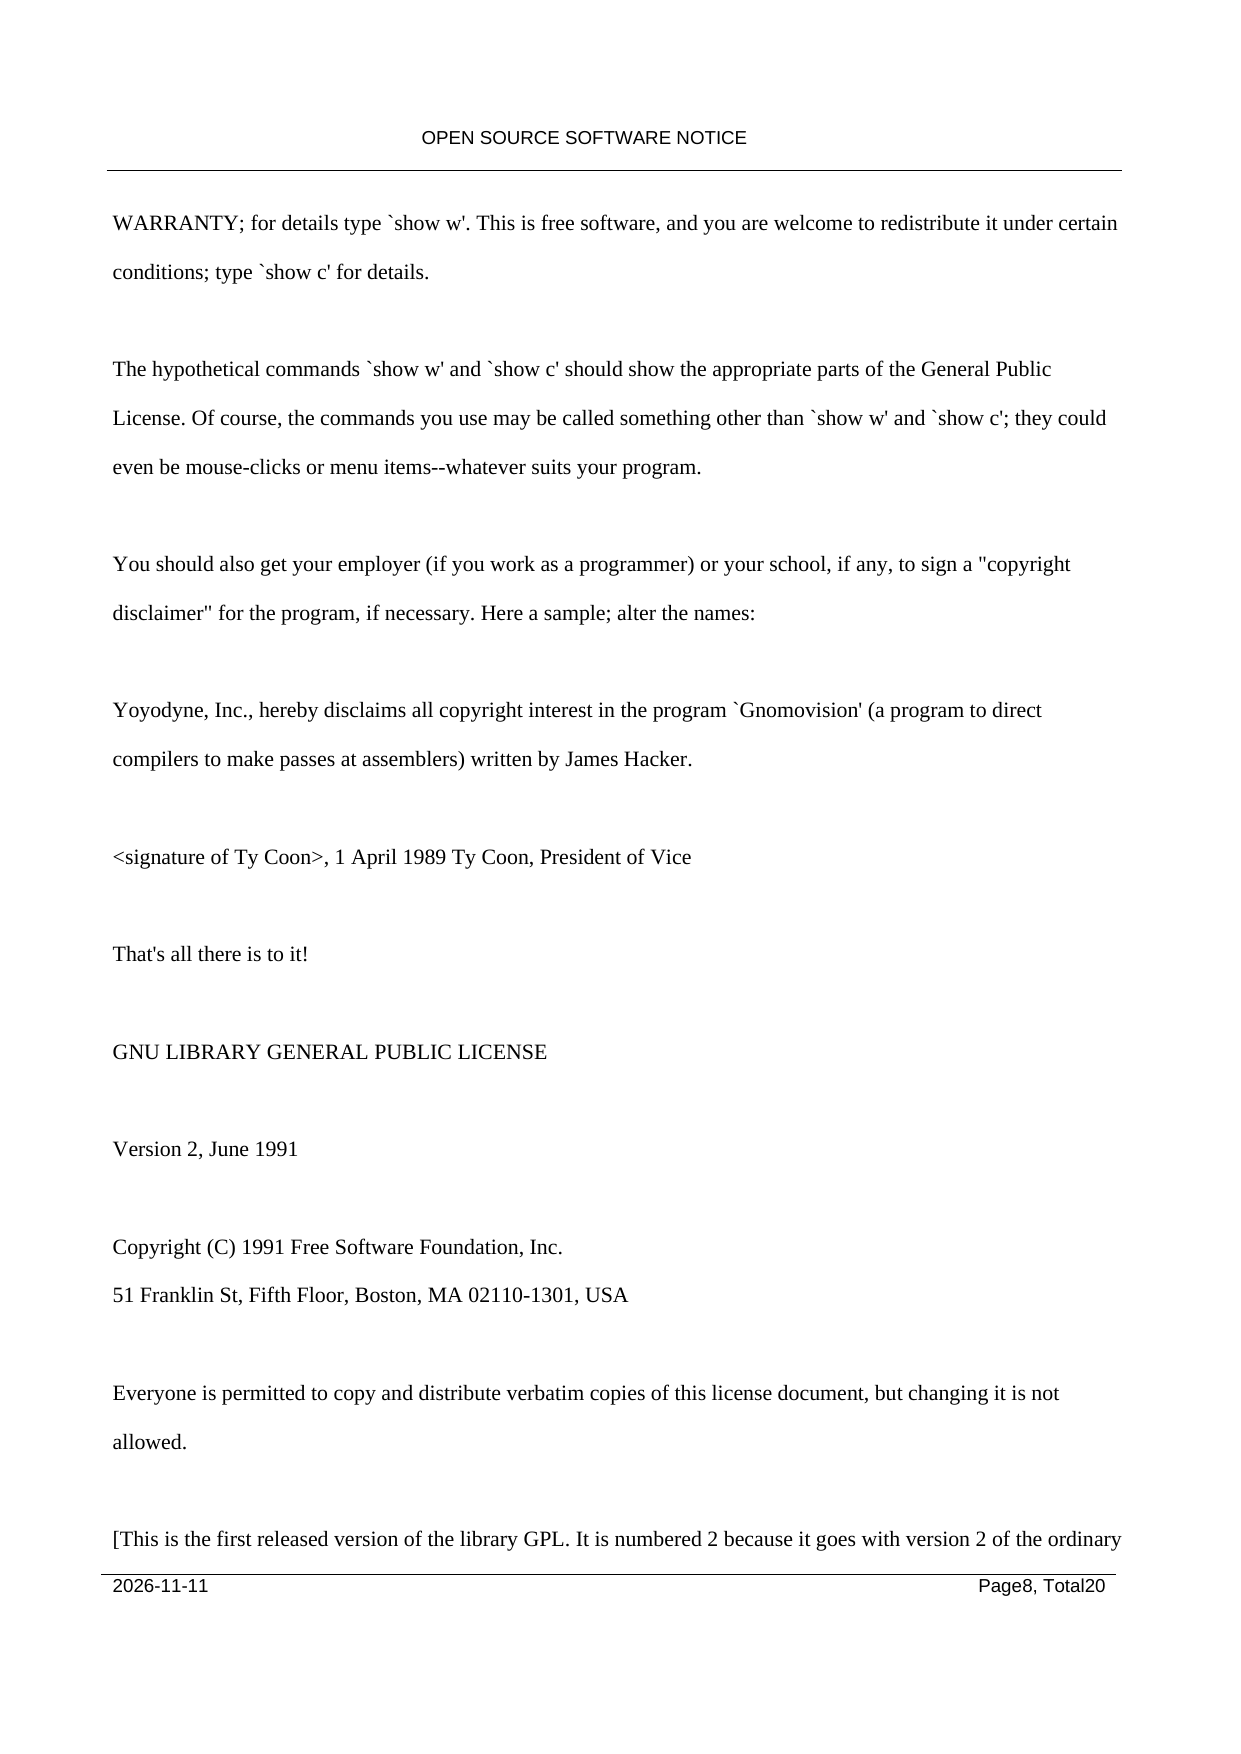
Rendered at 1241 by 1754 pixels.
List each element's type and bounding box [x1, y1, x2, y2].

text [112, 206, 1128, 1555]
